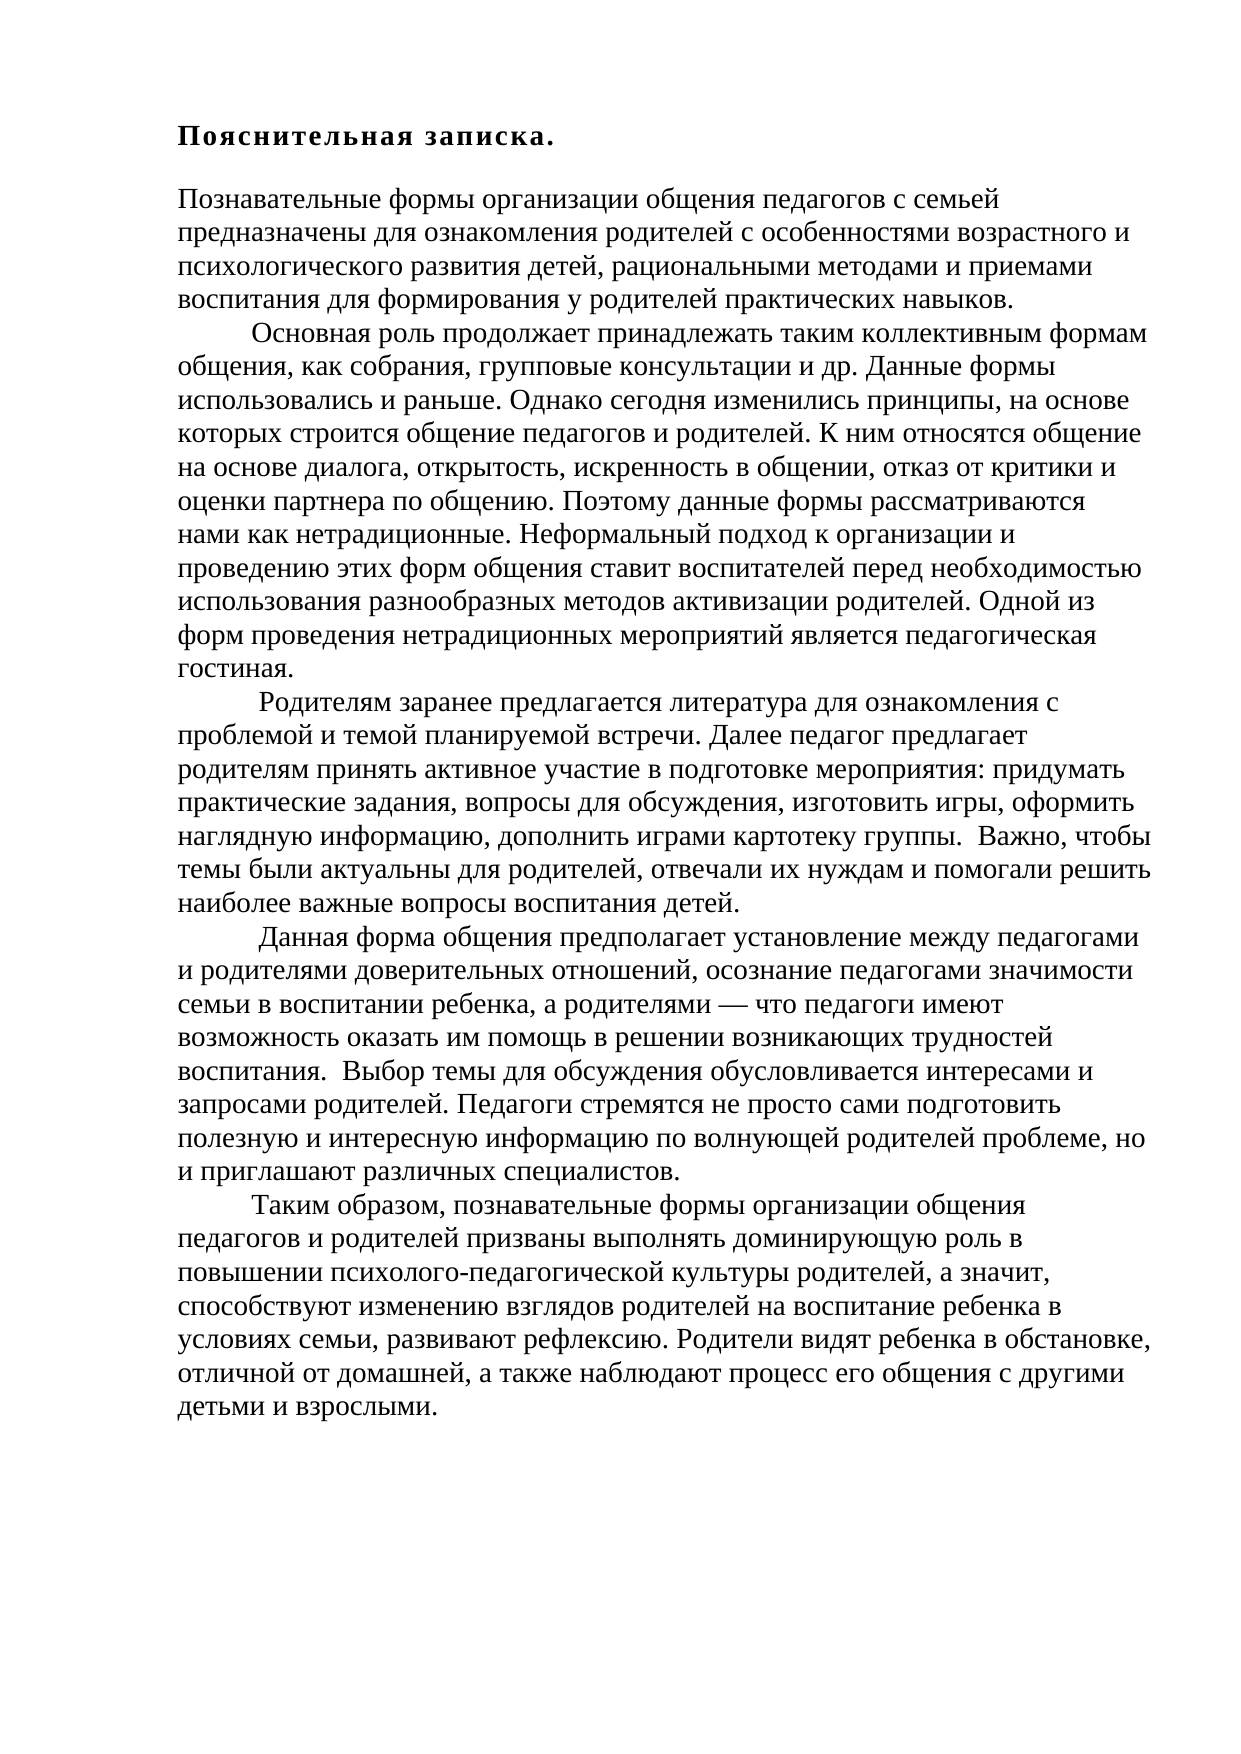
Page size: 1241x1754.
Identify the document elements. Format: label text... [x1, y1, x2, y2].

text Пояснительная записка. [177, 118, 1152, 152]
text Родителям заранее предлагается литература для ознакомления с проблемой и темой планируемой встречи. Далее педагог предлагает родителям принять активное участие в подготовке мероприятия: придумать практические задания, вопросы для обсуждения, изготовить игры, оформить наглядную информацию, дополнить играми картотеку группы. Важно, чтобы темы были актуальны для родителей, отвечали их нуждам и помогали решить наиболее важные вопросы воспитания детей. [177, 684, 1152, 919]
text Таким образом, познавательные формы организации общения педагогов и родителей призваны выполнять доминирующую роль в повышении психолого-педагогической культуры родителей, а значит, способствуют изменению взглядов родителей на воспитание ребенка в условиях семьи, развивают рефлексию. Родители видят ребенка в обстановке, отличной от домашней, а также наблюдают процесс его общения с другими детьми и взрослыми. [177, 1187, 1152, 1422]
text Познавательные формы организации общения педагогов с семьей предназначены для ознакомления родителей с особенностями возрастного и психологического развития детей, рациональными методами и приемами воспитания для формирования у родителей практических навыков. [177, 181, 1152, 315]
text Данная форма общения предполагает установление между педагогами и родителями доверительных отношений, осознание педагогами значимости семьи в воспитании ребенка, а родителями — что педагоги имеют возможность оказать им помощь в решении возникающих трудностей воспитания. Выбор темы для обсуждения обусловливается интересами и запросами родителей. Педагоги стремятся не просто сами подготовить полезную и интересную информацию по волнующей родителей проблеме, но и приглашают различных специалистов. [177, 919, 1152, 1187]
text Основная роль продолжает принадлежать таким коллективным формам общения, как собрания, групповые консультации и др. Данные формы использовались и раньше. Однако сегодня изменились принципы, на основе которых строится общение педагогов и родителей. К ним относятся общение на основе диалога, открытость, искренность в общении, отказ от критики и оценки партнера по общению. Поэтому данные формы рассматриваются нами как нетрадиционные. Неформальный подход к организации и проведению этих форм общения ставит воспитателей перед необходимостью использования разнообразных методов активизации родителей. Одной из форм проведения нетрадиционных мероприятий является педагогическая гостиная. [177, 315, 1152, 684]
